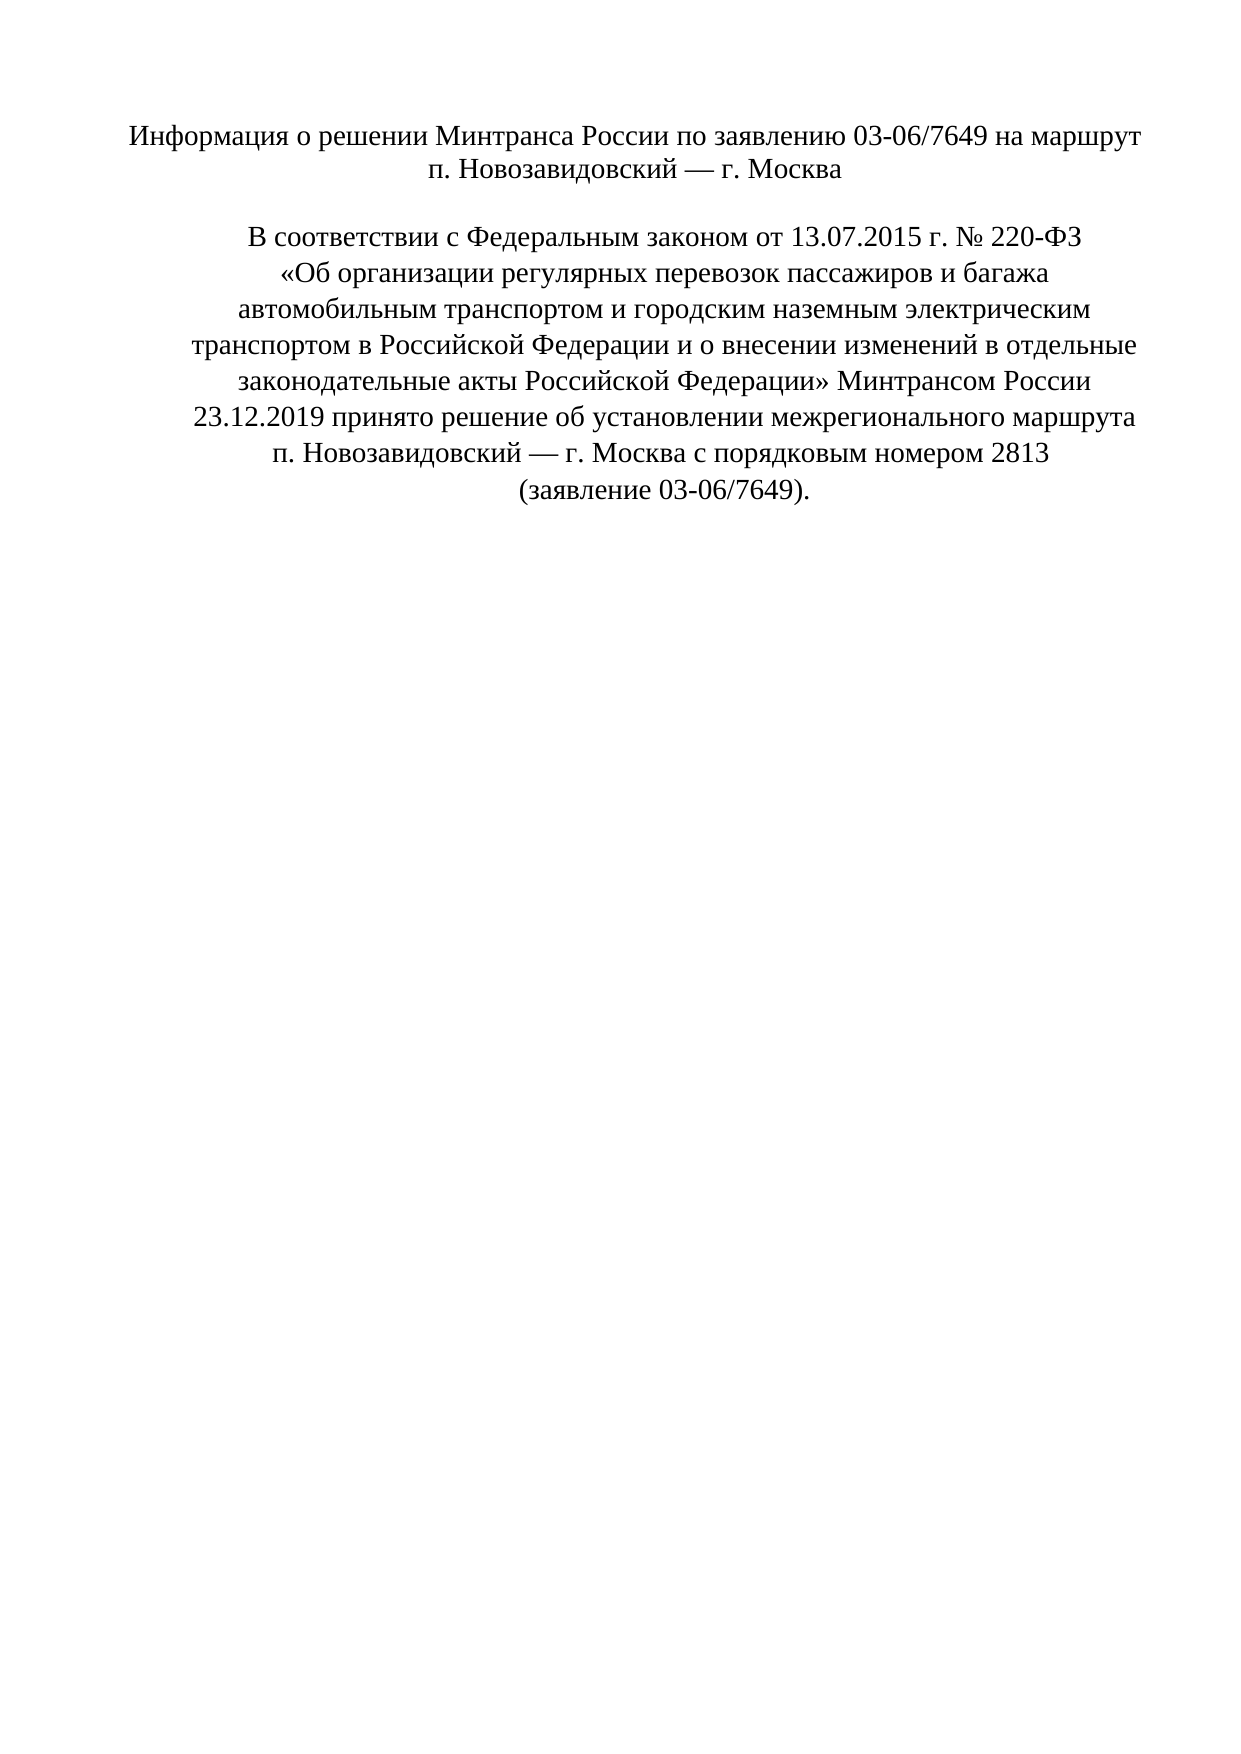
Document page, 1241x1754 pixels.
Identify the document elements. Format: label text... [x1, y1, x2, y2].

text В соответствии с Федеральным законом от 13.07.2015 г. № 220-ФЗ «Об организации регулярных перевозок пассажиров и багажа автомобильным транспортом и городским наземным электрическим транспортом в Российской Федерации и о внесении изменений в отдельные законодательные акты Российской Федерации» Минтрансом России 23.12.2019 принято решение об установлении межрегионального маршрута п. Новозавидовский — г. Москва с порядковым номером 2813 (заявление 03-06/7649). [177, 219, 1152, 505]
text Информация о решении Минтранса России по заявлению 03-06/7649 на маршрут п. Новозавидовский — г. Москва [118, 118, 1152, 185]
